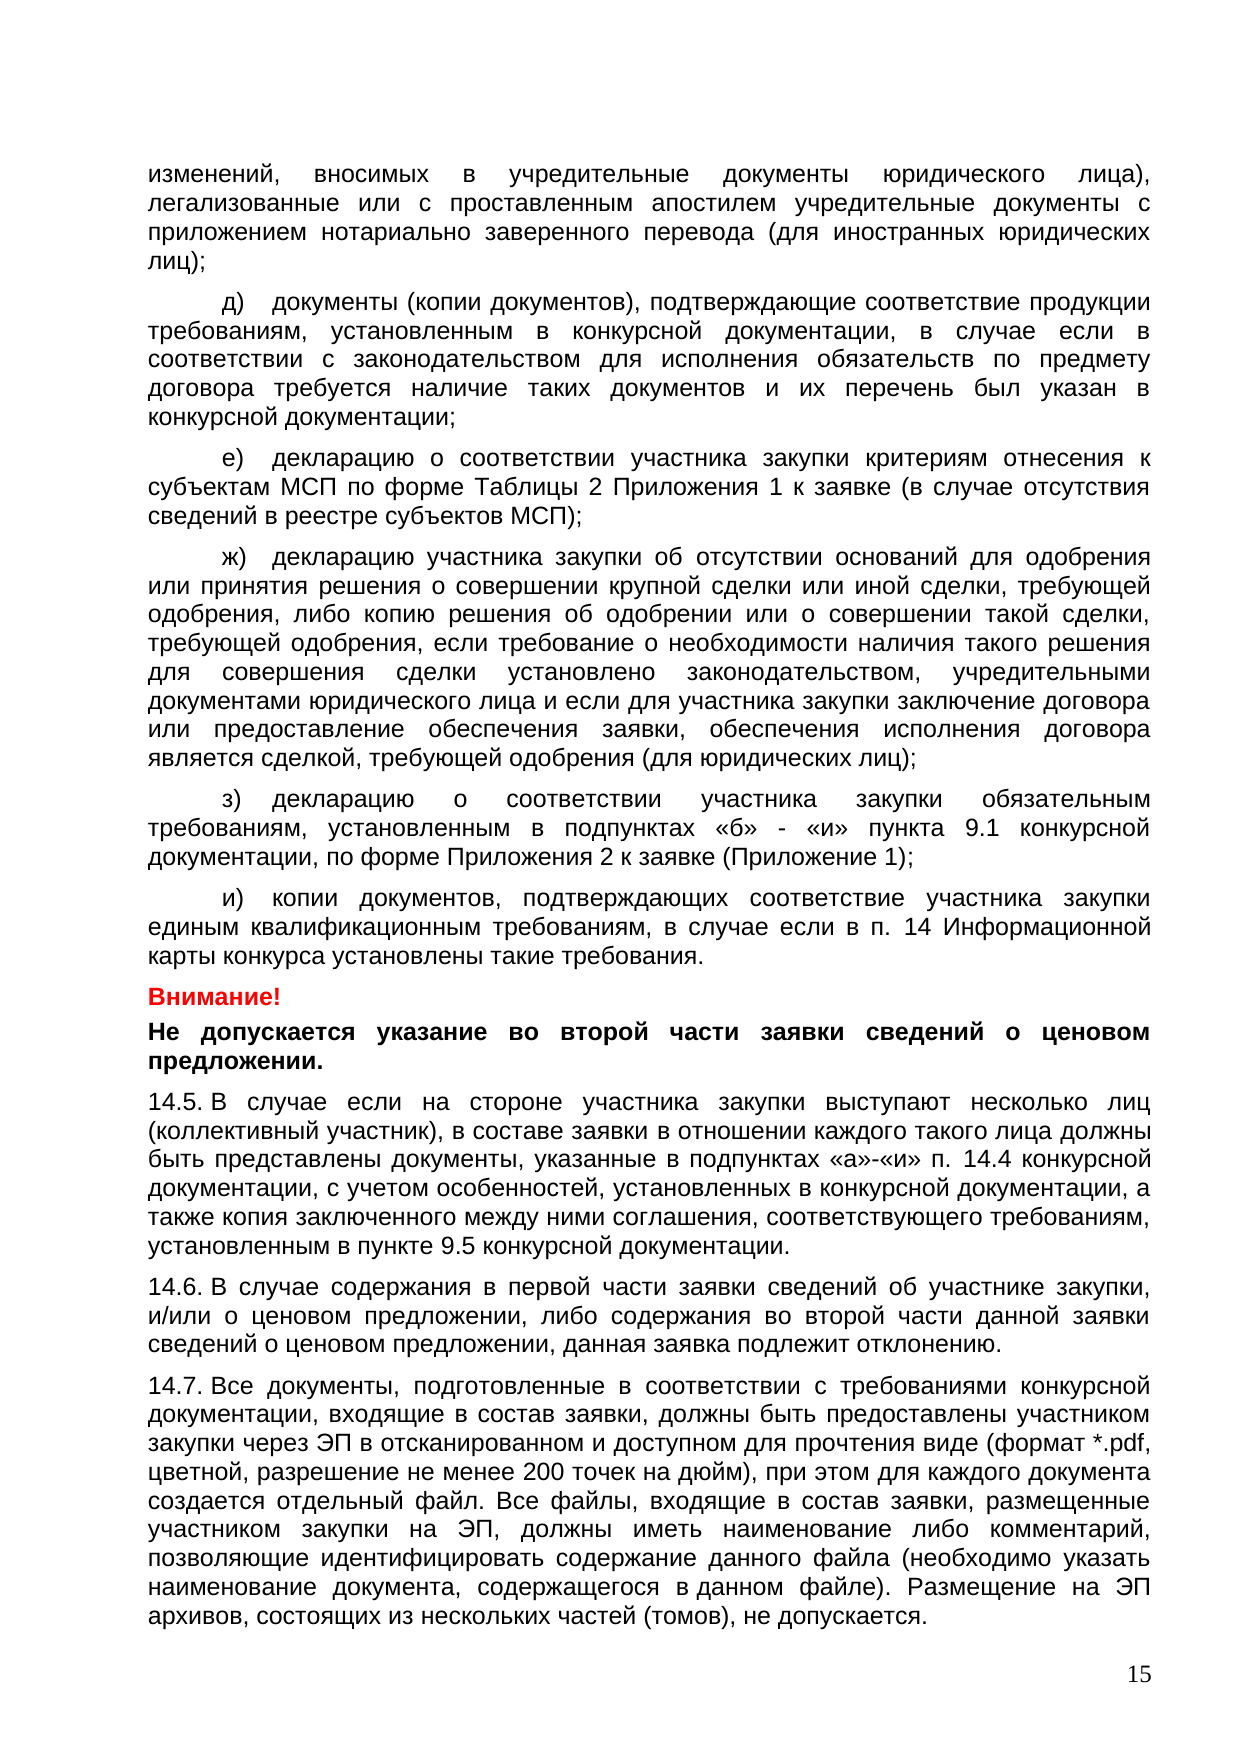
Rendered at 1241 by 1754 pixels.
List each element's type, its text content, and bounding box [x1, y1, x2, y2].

subtitle В случае если на стороне участника закупки выступают несколько лиц (коллективный участник), в составе заявки в отношении каждого такого лица должны быть представлены документы, указанные в подпунктах «а»-«и» п. 14.4 конкурсной документации, с учетом особенностей, установленных в конкурсной документации, а также копия заключенного между ними соглашения, соответствующего требованиям, установленным в пункте 9.5 конкурсной документации. [148, 1087, 1152, 1259]
subtitle Не допускается указание во второй части заявки сведений о ценовом предложении. [148, 1017, 1152, 1074]
subtitle копии документов, подтверждающих соответствие участника закупки единым квалификационным требованиям, в случае если в п. 14 Информационной карты конкурса установлены такие требования. [148, 883, 1152, 969]
subtitle декларацию о соответствии участника закупки обязательным требованиям, установленным в подпунктах «б» - «и» пункта 9.1 конкурсной документации, по форме Приложения 2 к заявке (Приложение 1); [148, 784, 1152, 871]
subtitle декларацию участника закупки об отсутствии оснований для одобрения или принятия решения о совершении крупной сделки или иной сделки, требующей одобрения, либо копию решения об одобрении или о совершении такой сделки, требующей одобрения, если требование о необходимости наличия такого решения для совершения сделки установлено законодательством, учредительными документами юридического лица и если для участника закупки заключение договора или предоставление обеспечения заявки, обеспечения исполнения договора является сделкой, требующей одобрения (для юридических лиц); [148, 542, 1152, 772]
subtitle Внимание! [148, 982, 1152, 1011]
subtitle документы (копии документов), подтверждающие соответствие продукции требованиям, установленным в конкурсной документации, в случае если в соответствии с законодательством для исполнения обязательств по предмету договора требуется наличие таких документов и их перечень был указан в конкурсной документации; [148, 287, 1152, 431]
subtitle Все документы, подготовленные в соответствии с требованиями конкурсной документации, входящие в состав заявки, должны быть предоставлены участником закупки через ЭП в отсканированном и доступном для прочтения виде (формат *.pdf, цветной, разрешение не менее 200 точек на дюйм), при этом для каждого документа создается отдельный файл. Все файлы, входящие в состав заявки, размещенные участником закупки на ЭП, должны иметь наименование либо комментарий, позволяющие идентифицировать содержание данного файла (необходимо указать наименование документа, содержащегося в данном файле). Размещение на ЭП архивов, состоящих из нескольких частей (томов), не допускается. [148, 1371, 1152, 1629]
subtitle декларацию о соответствии участника закупки критериям отнесения к субъектам МСП по форме Таблицы 2 Приложения 1 к заявке (в случае отсутствия сведений в реестре субъектов МСП); [148, 443, 1152, 529]
subtitle В случае содержания в первой части заявки сведений об участнике закупки, и/или о ценовом предложении, либо содержания во второй части данной заявки сведений о ценовом предложении, данная заявка подлежит отклонению. [148, 1272, 1152, 1358]
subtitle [148, 159, 1152, 274]
